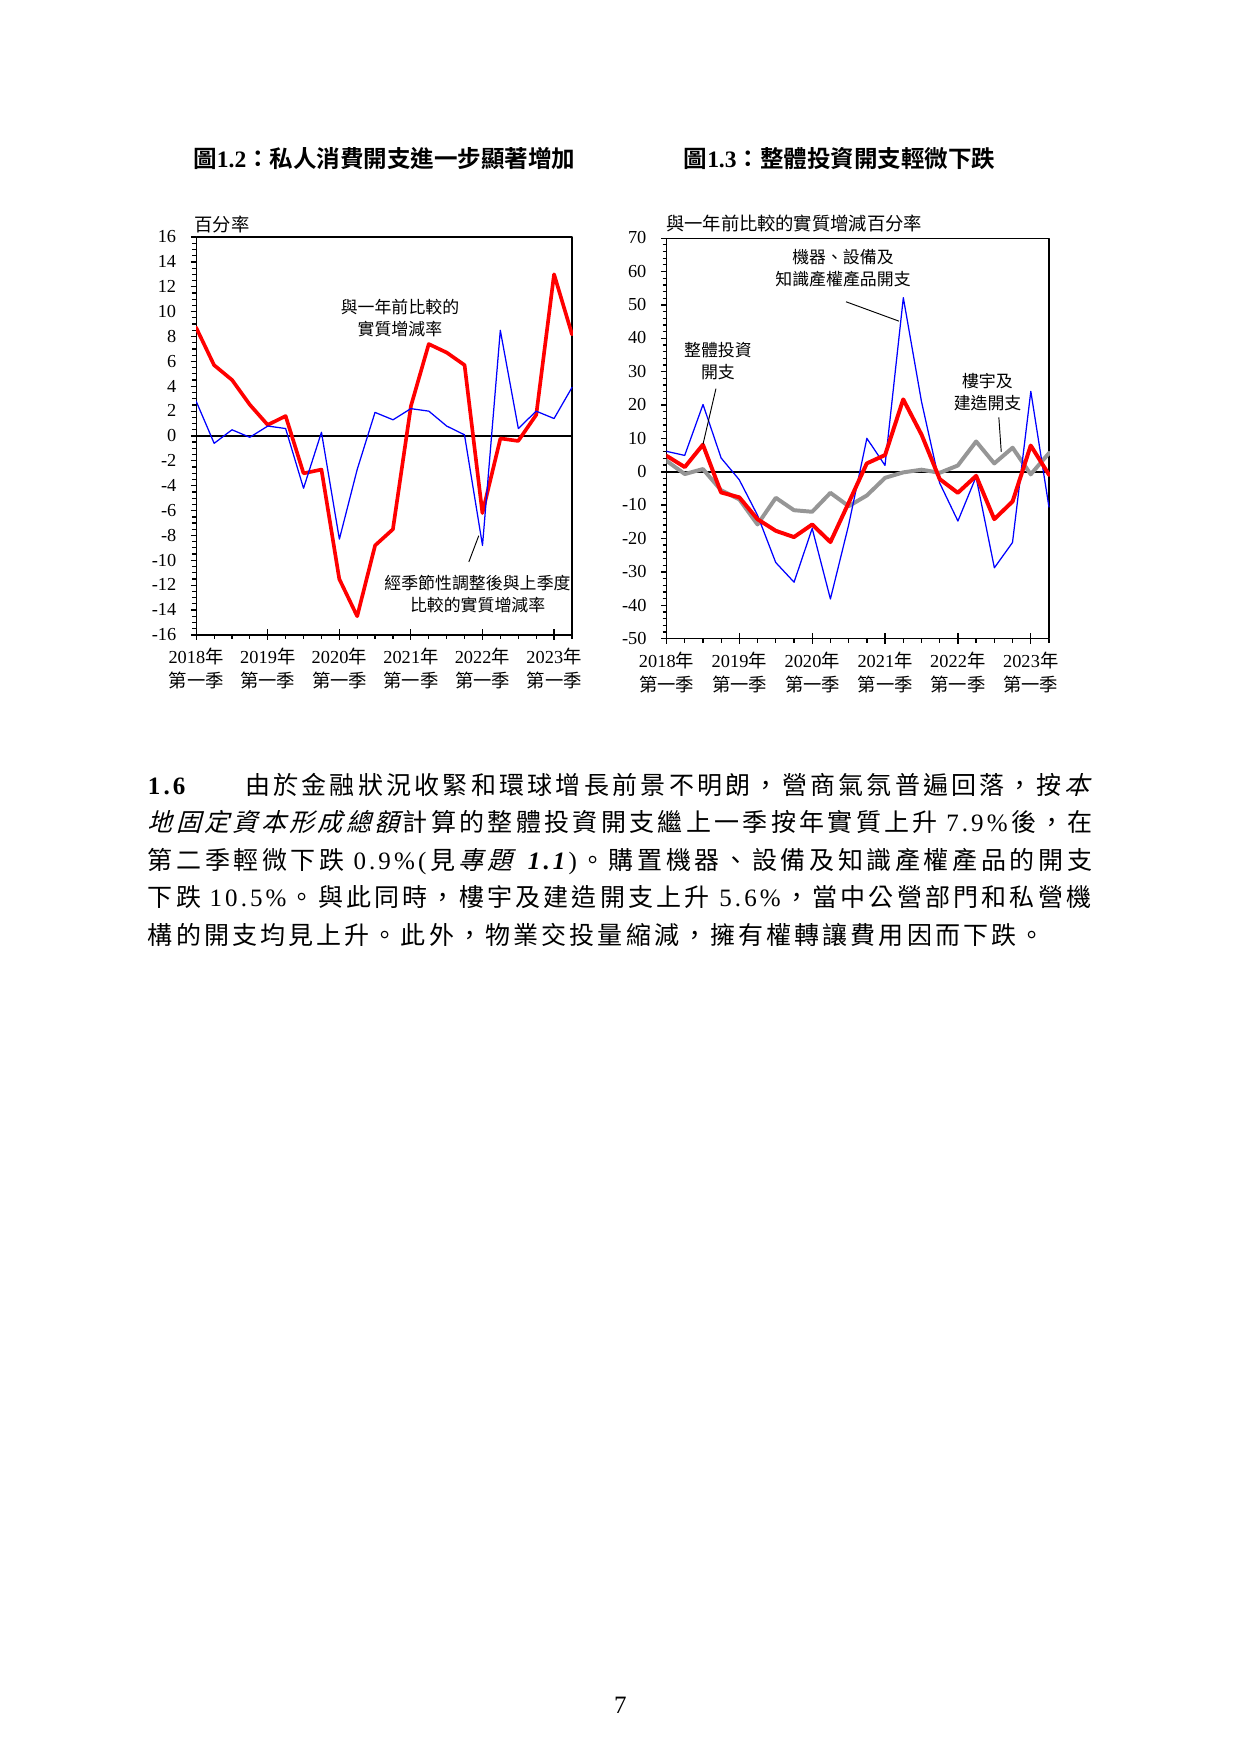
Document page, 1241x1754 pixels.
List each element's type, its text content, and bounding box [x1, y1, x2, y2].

text 1.6 由於金融狀況收緊和環球增長前景不明朗，營商氣氛普遍回落，按本地固定資本形成總額計算的整體投資開支繼上一季按年實質上升7.9%後，在第二季輕微下跌0.9%(見專題 1.1)。購置機器、設備及知識產權產品的開支下跌10.5%。與此同時，樓宇及建造開支上升5.6%，當中公營部門和私營機構的開支均見上升。此外，物業交投量縮減，擁有權轉讓費用因而下跌。 [148, 764, 1092, 952]
